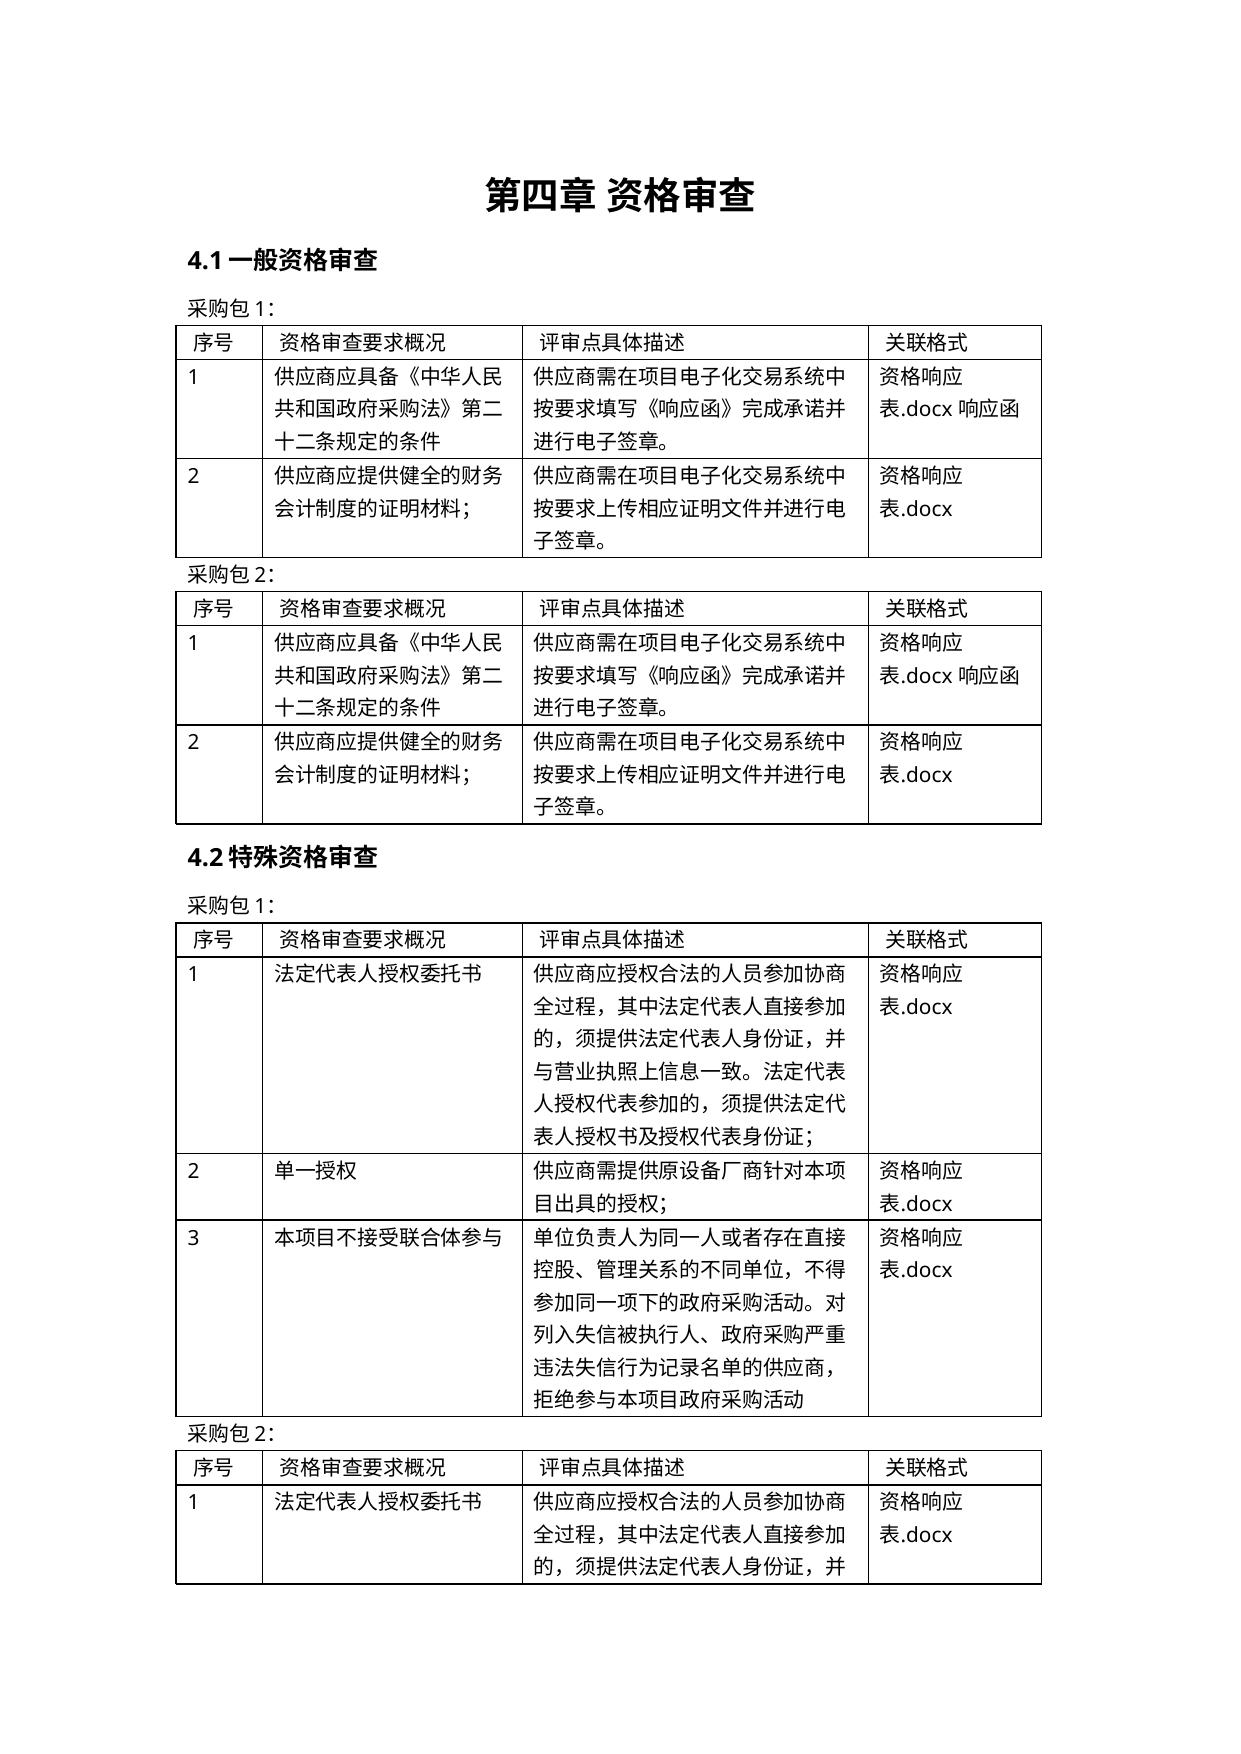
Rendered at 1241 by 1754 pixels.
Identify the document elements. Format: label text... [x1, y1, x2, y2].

table_header 关联格式 [869, 924, 1041, 956]
table_header 资格审查要求概况 [263, 326, 522, 358]
table_cell 单一授权 [263, 1154, 522, 1219]
table_cell 供应商应提供健全的财务会计制度的证明材料； [263, 459, 522, 557]
table_cell 资格响应表.docx [869, 726, 1041, 823]
table_cell 2 [177, 1154, 262, 1219]
table_cell 1 [177, 360, 262, 458]
table_cell 1 [177, 626, 262, 724]
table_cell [523, 1221, 868, 1416]
table_header 评审点具体描述 [523, 924, 868, 956]
table_cell 供应商应授权合法的人员参加协商全过程，其中法定代表人直接参加的，须提供法定代表人身份证，并与营业执照上信息一致。法定代表人授权代表参加的，须提供法定代表人授权书及授权代表身份证； [523, 958, 868, 1153]
table_cell 资格响应表.docx [869, 459, 1041, 557]
table_cell 3 [177, 1221, 262, 1416]
table_header 序号 [177, 326, 262, 358]
table_cell 资格响应表.docx [869, 1221, 1041, 1416]
text 4.2特殊资格审查 [187, 824, 1053, 889]
text 第四章 资格审查 [187, 162, 1053, 227]
table_header 关联格式 [869, 1451, 1041, 1484]
table_header 序号 [177, 1451, 262, 1484]
table_cell 资格响应表.docx [869, 1154, 1041, 1219]
table_header 资格审查要求概况 [263, 1451, 522, 1484]
table_cell 供应商应具备《中华人民共和国政府采购法》第二十二条规定的条件 [263, 626, 522, 724]
text 4.1一般资格审查 [187, 227, 1053, 292]
table_cell 资格响应表.docx [869, 1486, 1041, 1583]
table_cell 供应商应提供健全的财务会计制度的证明材料； [263, 726, 522, 823]
table_header 序号 [177, 924, 262, 956]
text 采购包1： [187, 292, 1053, 324]
table_cell 法定代表人授权委托书 [263, 1486, 522, 1583]
table_cell 1 [177, 1486, 262, 1583]
table_cell 供应商需在项目电子化交易系统中按要求填写《响应函》完成承诺并进行电子签章。 [523, 360, 868, 458]
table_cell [523, 1486, 868, 1583]
table_cell 供应商需在项目电子化交易系统中按要求上传相应证明文件并进行电子签章。 [523, 726, 868, 823]
table_cell 2 [177, 726, 262, 823]
table_header 评审点具体描述 [523, 592, 868, 625]
table_cell 法定代表人授权委托书 [263, 958, 522, 1153]
text 采购包2： [187, 558, 1053, 591]
table_header 资格审查要求概况 [263, 592, 522, 625]
table_cell 资格响应表.docx 响应函 [869, 360, 1041, 458]
table_cell 资格响应表.docx [869, 958, 1041, 1153]
table_header 序号 [177, 592, 262, 625]
table_cell 本项目不接受联合体参与 [263, 1221, 522, 1416]
table_cell 1 [177, 958, 262, 1153]
table_cell 供应商需在项目电子化交易系统中按要求上传相应证明文件并进行电子签章。 [523, 459, 868, 557]
table_header 评审点具体描述 [523, 1451, 868, 1484]
table_header 关联格式 [869, 592, 1041, 625]
table_header 关联格式 [869, 326, 1041, 358]
table_cell 2 [177, 459, 262, 557]
table_cell 供应商应具备《中华人民共和国政府采购法》第二十二条规定的条件 [263, 360, 522, 458]
table_cell 供应商需在项目电子化交易系统中按要求填写《响应函》完成承诺并进行电子签章。 [523, 626, 868, 724]
table_header 评审点具体描述 [523, 326, 868, 358]
table_cell 资格响应表.docx 响应函 [869, 626, 1041, 724]
text 采购包2： [187, 1417, 1053, 1450]
table_cell 供应商需提供原设备厂商针对本项目出具的授权； [523, 1154, 868, 1219]
table_header 资格审查要求概况 [263, 924, 522, 956]
text 采购包1： [187, 889, 1053, 922]
